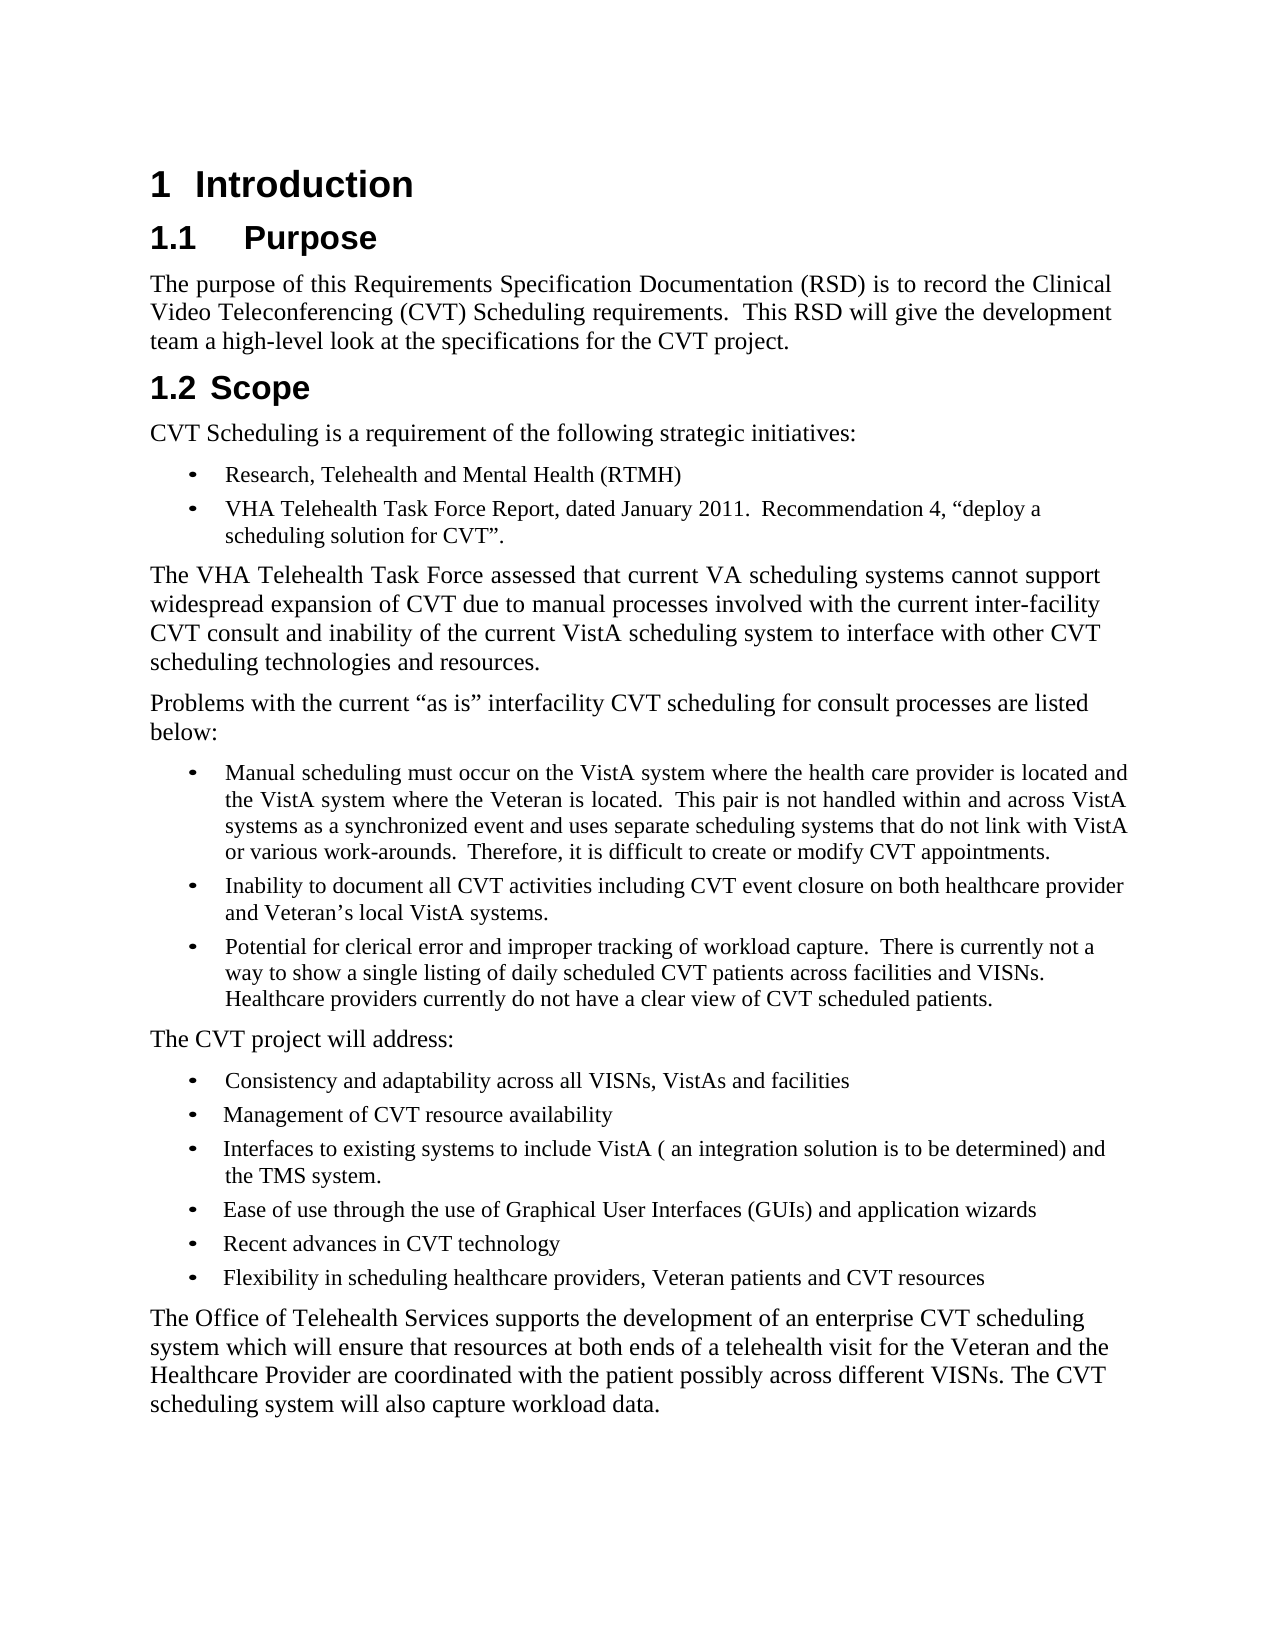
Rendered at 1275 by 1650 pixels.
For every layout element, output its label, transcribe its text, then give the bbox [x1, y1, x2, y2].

text • Research, Telehealth and Mental Health (RTMH) [187, 461, 1137, 488]
text • Potential for clerical error and improper tracking of workload capture. There is currently not a way to show a single listing of daily scheduled CVT patients across facilities and VISNs. Healthcare providers currently do not have a clear view of CVT scheduled patients. [187, 933, 1099, 1012]
text The Office of Telehealth Services supports the development of an enterprise CVT scheduling system which will ensure that resources at both ends of a telehealth visit for the Veteran and the Healthcare Provider are coordinated with the patient possibly across different VISNs. The CVT scheduling system will also capture workload data. [150, 1303, 1115, 1418]
text • Flexibility in scheduling healthcare providers, Veteran patients and CVT resources [187, 1264, 1137, 1291]
text • Manual scheduling must occur on the VistA system where the health care provider is located and the VistA system where the Veteran is located. This pair is not handled within and across VistA systems as a synchronized event and uses separate scheduling systems that do not link with VistA or various work-arounds. Therefore, it is difficult to create or modify CVT appointments. [187, 760, 1128, 864]
text CVT Scheduling is a requirement of the following strategic initiatives: [150, 418, 862, 447]
text The purpose of this Requirements Specification Documentation (RSD) is to record the Clinical Video Teleconferencing (CVT) Scheduling requirements. This RSD will give the development team a high-level look at the specifications for the CVT project. [150, 269, 1112, 355]
text The VHA Telehealth Task Force assessed that current VA scheduling systems cannot support widespread expansion of CVT due to manual processes involved with the current inter-facility CVT consult and inability of the current VistA scheduling system to interface with other CVT scheduling technologies and resources. [150, 561, 1101, 676]
text • Interfaces to existing systems to include VistA ( an integration solution is to be determined) and the TMS system. [187, 1135, 1111, 1188]
text • Recent advances in CVT technology [187, 1230, 1137, 1256]
text • VHA Telehealth Task Force Report, dated January 2011. Recommendation 4, “deploy a scheduling solution for CVT”. [187, 495, 1045, 548]
text The CVT project will address: [150, 1024, 460, 1053]
text • Management of CVT resource availability [187, 1101, 1137, 1128]
text • Ease of use through the use of Graphical User Interfaces (GUIs) and application wizards [187, 1196, 1137, 1222]
text 1.1 Purpose [150, 218, 384, 256]
text • Inability to document all CVT activities including CVT event closure on both healthcare provider and Veteran’s local VistA systems. [187, 872, 1127, 925]
text 1 Introduction [150, 162, 421, 205]
text Problems with the current “as is” interfacility CVT scheduling for consult processes are listed below: [150, 688, 1095, 746]
text 1.2 Scope [150, 368, 317, 406]
text • Consistency and adaptability across all VISNs, VistAs and facilities [187, 1067, 1137, 1093]
